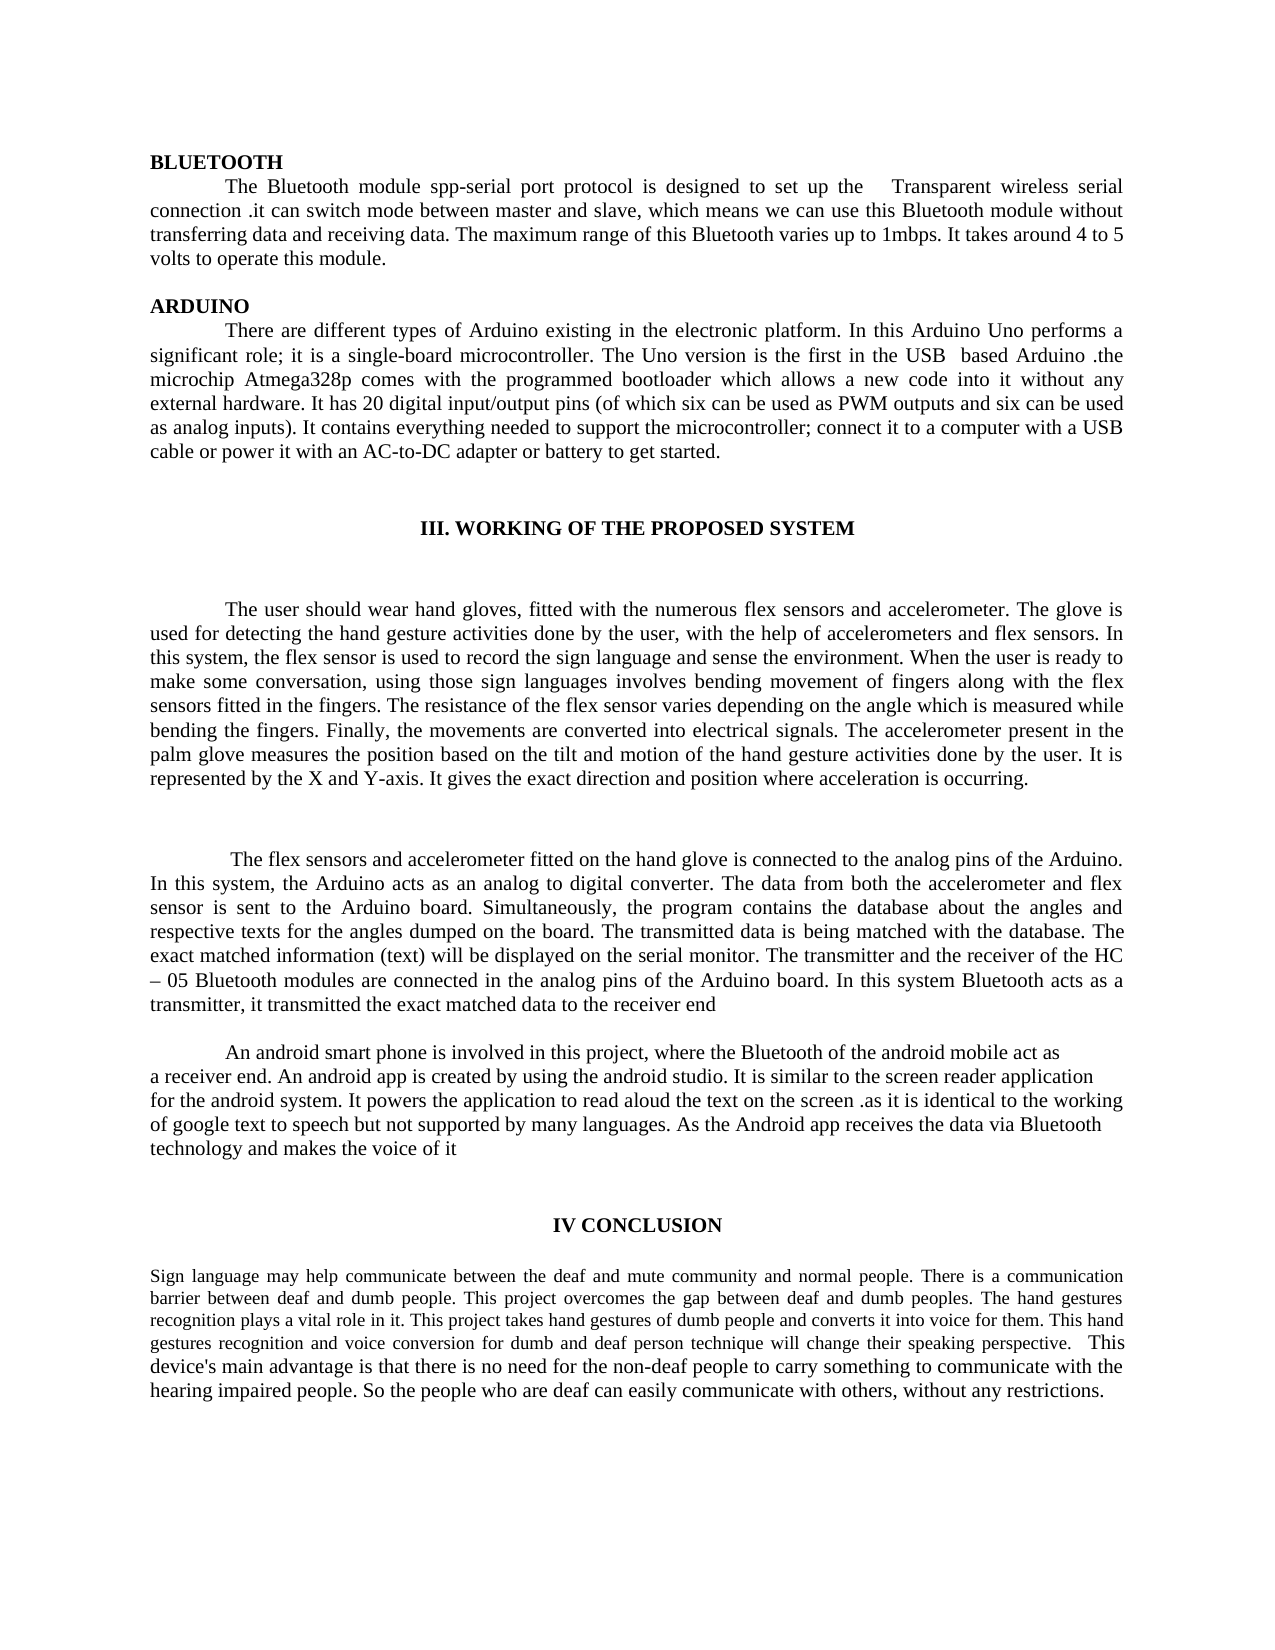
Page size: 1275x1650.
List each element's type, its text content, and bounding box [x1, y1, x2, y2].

text III. WORKING OF THE PROPOSED SYSTEM [150, 516, 1125, 540]
text a receiver end. An android app is created by using the android studio. It is similar to the screen reader application [150, 1064, 1125, 1088]
text for the android system. It powers the application to read aloud the text on the screen .as it is identical to the working of google text to speech but not supported by many languages. As the Android app receives the data via Bluetooth [150, 1088, 1125, 1136]
text Sign language may help communicate between the deaf and mute community and normal people. There is a communication barrier between deaf and dumb people. This project overcomes the gap between deaf and dumb peoples. The hand gestures recognition plays a vital role in it. This project takes hand gestures of dumb people and converts it into voice for them. This hand gestures recognition and voice conversion for dumb and deaf person technique will change their speaking perspective. This device's main advantage is that there is no need for the non-deaf people to carry something to communicate with the hearing impaired people. So the people who are deaf can easily communicate with others, without any restrictions. [150, 1265, 1125, 1402]
text ARDUINO [150, 294, 1125, 318]
text The flex sensors and accelerometer fitted on the hand glove is connected to the analog pins of the Arduino. In this system, the Arduino acts as an analog to digital converter. The data from both the accelerometer and flex sensor is sent to the Arduino board. Simultaneously, the program contains the database about the angles and respective texts for the angles dumped on the board. The transmitted data is being matched with the database. The exact matched information (text) will be displayed on the serial monitor. The transmitter and the receiver of the HC – 05 Bluetooth modules are connected in the analog pins of the Arduino board. In this system Bluetooth acts as a transmitter, it transmitted the exact matched data to the receiver end [150, 847, 1125, 1016]
text The user should wear hand gloves, fitted with the numerous flex sensors and accelerometer. The glove is used for detecting the hand gesture activities done by the user, with the help of accelerometers and flex sensors. In this system, the flex sensor is used to record the sign language and sense the environment. When the user is ready to make some conversation, using those sign languages involves bending movement of fingers along with the flex sensors fitted in the fingers. The resistance of the flex sensor varies depending on the angle which is measured while bending the fingers. Finally, the movements are converted into electrical signals. The accelerometer present in the palm glove measures the position based on the tilt and motion of the hand gesture activities done by the user. It is represented by the X and Y-axis. It gives the exact direction and position where acceleration is occurring. [150, 597, 1125, 790]
text The Bluetooth module spp-serial port protocol is designed to set up the Transparent wireless serial connection .it can switch mode between master and slave, which means we can use this Bluetooth module without transferring data and receiving data. The maximum range of this Bluetooth varies up to 1mbps. It takes around 4 to 5 volts to operate this module. [150, 174, 1125, 270]
text technology and makes the voice of it [150, 1136, 1125, 1160]
text An android smart phone is involved in this project, where the Bluetooth of the android mobile act as [150, 1040, 1125, 1064]
text BLUETOOTH [150, 150, 1125, 174]
text IV CONCLUSION [150, 1213, 1125, 1237]
text There are different types of Arduino existing in the electronic platform. In this Arduino Uno performs a significant role; it is a single-board microcontroller. The Uno version is the first in the USB based Arduino .the microchip Atmega328p comes with the programmed bootloader which allows a new code into it without any external hardware. It has 20 digital input/output pins (of which six can be used as PWM outputs and six can be used as analog inputs). It contains everything needed to support the microcontroller; connect it to a computer with a USB cable or power it with an AC-to-DC adapter or battery to get started. [150, 318, 1125, 463]
